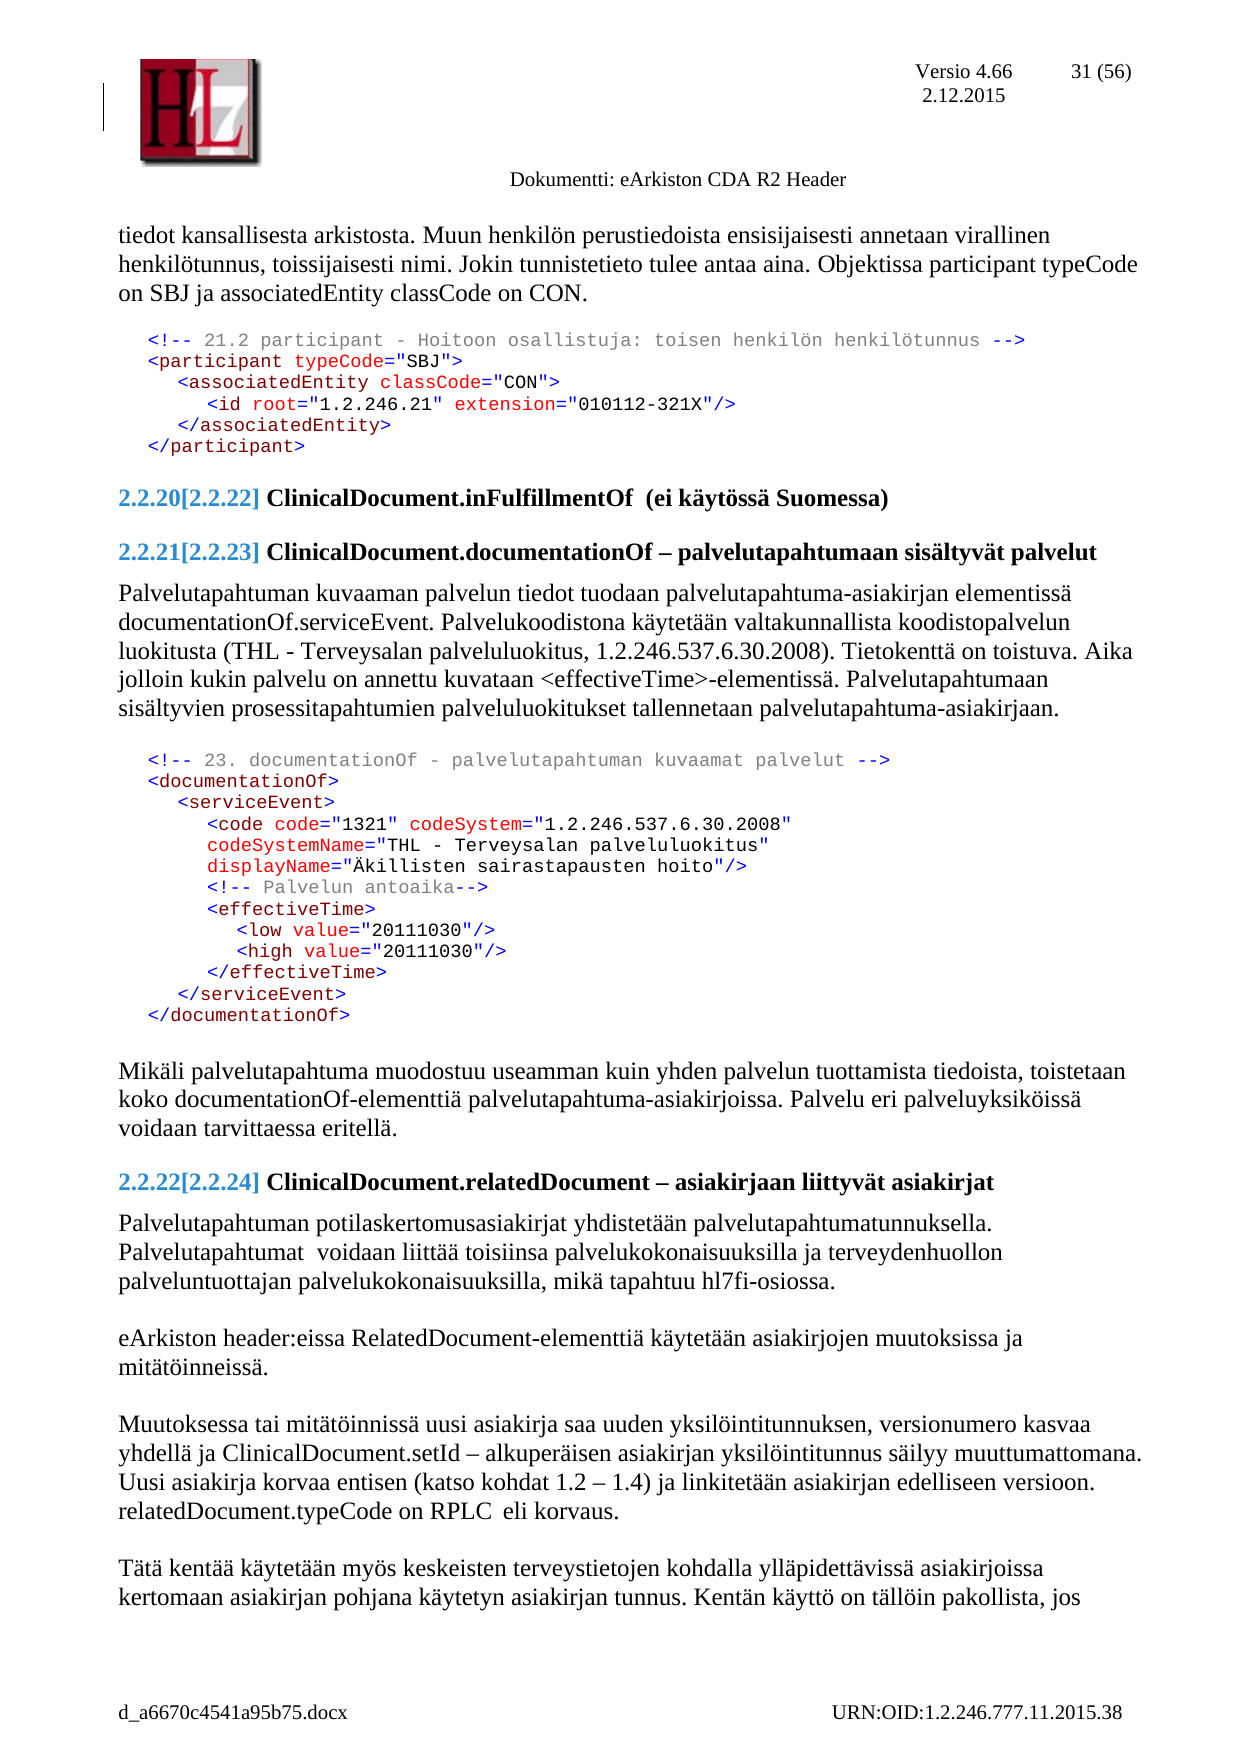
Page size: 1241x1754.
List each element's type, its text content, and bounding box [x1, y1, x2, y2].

text displayName="Äkillisten sairastapausten hoito"/> [118, 857, 1152, 878]
subtitle ClinicalDocument.relatedDocument – asiakirjaan liittyvät asiakirjat [118, 1167, 1152, 1196]
subtitle ClinicalDocument.documentationOf – palvelutapahtumaan sisältyvät palvelut [118, 537, 1152, 566]
text <!-- 21.2 participant - Hoitoon osallistuja: toisen henkilön henkilötunnus --> [118, 331, 1152, 352]
text <low value="20111030"/> [118, 921, 1152, 942]
subtitle ClinicalDocument.inFulfillmentOf (ei käytössä Suomessa) [118, 483, 1152, 512]
text codeSystemName="THL - Terveysalan palveluluokitus" [118, 836, 1152, 857]
text <code code="1321" codeSystem="1.2.246.537.6.30.2008" [118, 814, 1152, 836]
text <effectiveTime> [118, 899, 1152, 921]
text <serviceEvent> [118, 793, 1152, 814]
text <!-- Palvelun antoaika--> [118, 878, 1152, 899]
text </serviceEvent> [118, 984, 1152, 1006]
text </participant> [118, 437, 1152, 458]
picture [140, 59, 263, 167]
text Palvelutapahtuman potilaskertomusasiakirjat yhdistetään palvelutapahtumatunnuksella. Palvelutapahtumat voidaan liittää toisiinsa palvelukokonaisuuksilla ja terveydenhuollon palveluntuottajan palvelukokonaisuuksilla, mikä tapahtuu hl7fi-osiossa. [118, 1208, 1152, 1294]
text eArkiston header:eissa RelatedDocument-elementtiä käytetään asiakirjojen muutoksissa ja mitätöinneissä. [118, 1323, 1152, 1381]
text Muutoksessa tai mitätöinnissä uusi asiakirja saa uuden yksilöintitunnuksen, versionumero kasvaa yhdellä ja ClinicalDocument.setId – alkuperäisen asiakirjan yksilöintitunnus säilyy muuttumattomana. Uusi asiakirja korvaa entisen (katso kohdat 1.2 – 1.4) ja linkitetään asiakirjan edelliseen versioon. relatedDocument.typeCode on RPLC eli korvaus. [118, 1409, 1152, 1524]
text <associatedEntity classCode="CON"> [118, 373, 1152, 394]
text <high value="20111030"/> [118, 942, 1152, 963]
text </effectiveTime> [118, 963, 1152, 984]
text <documentationOf> [118, 772, 1152, 793]
text </documentationOf> [118, 1006, 1152, 1027]
text <participant typeCode="SBJ"> [118, 352, 1152, 373]
text <id root="1.2.246.21" extension="010112-321X"/> [118, 394, 1152, 416]
text </associatedEntity> [118, 416, 1152, 437]
text Mikäli palvelutapahtuma muodostuu useamman kuin yhden palvelun tuottamista tiedoista, toistetaan koko documentationOf-elementtiä palvelutapahtuma-asiakirjoissa. Palvelu eri palveluyksiköissä voidaan tarvittaessa eritellä. [118, 1056, 1152, 1142]
text <!-- 23. documentationOf - palvelutapahtuman kuvaamat palvelut --> [118, 751, 1152, 772]
text Palvelutapahtuman kuvaaman palvelun tiedot tuodaan palvelutapahtuma-asiakirjan elementissä documentationOf.serviceEvent. Palvelukoodistona käytetään valtakunnallista koodistopalvelun luokitusta (THL - Terveysalan palveluluokitus, 1.2.246.537.6.30.2008). Tietokenttä on toistuva. Aika jolloin kukin palvelu on annettu kuvataan <effectiveTime>-elementissä. Palvelutapahtumaan sisältyvien prosessitapahtumien palveluluokitukset tallennetaan palvelutapahtuma-asiakirjaan. [118, 578, 1152, 722]
